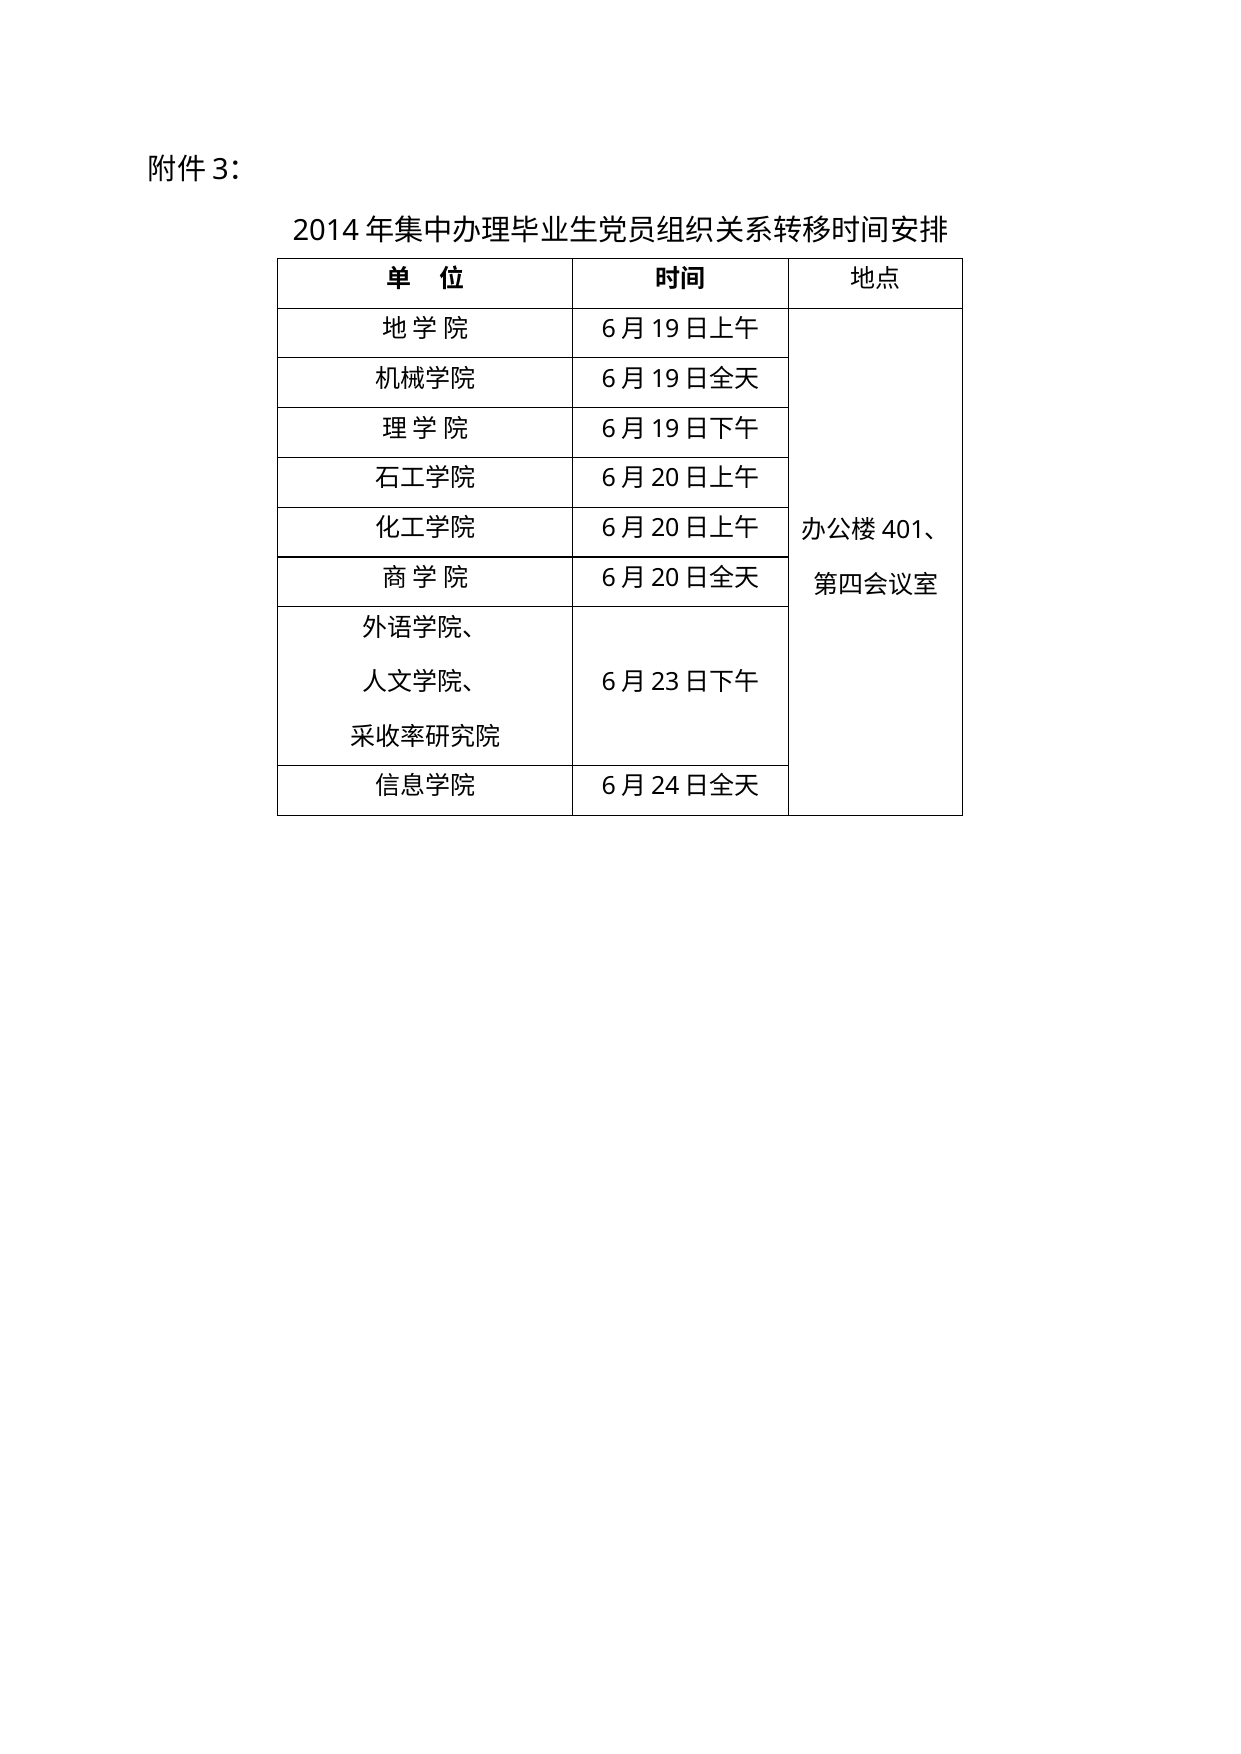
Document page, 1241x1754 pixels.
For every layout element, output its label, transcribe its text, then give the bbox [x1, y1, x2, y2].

text 附件3： [148, 137, 1092, 197]
table_cell 6月23日下午 [573, 607, 788, 765]
table_cell 6月19日下午 [573, 408, 788, 457]
table_cell 化工学院 [278, 508, 572, 556]
table_cell 外语学院、 人文学院、 采收率研究院 [278, 607, 572, 765]
table_cell 6月20日上午 [573, 458, 788, 507]
table_header 时间 [573, 259, 788, 307]
table_cell 机械学院 [278, 358, 572, 407]
table_cell 办公楼401、第四会议室 [789, 309, 962, 814]
table_cell 地 学 院 [278, 309, 572, 357]
table_cell 6月20日全天 [573, 558, 788, 606]
table_cell 6月24日全天 [573, 766, 788, 814]
table_cell 6月19日上午 [573, 309, 788, 357]
table_cell 石工学院 [278, 458, 572, 507]
table_cell 信息学院 [278, 766, 572, 814]
text 2014年集中办理毕业生党员组织关系转移时间安排 [148, 197, 1092, 258]
table_cell 理 学 院 [278, 408, 572, 457]
table_cell 6月20日上午 [573, 508, 788, 556]
table_cell 商 学 院 [278, 558, 572, 606]
table_cell 6月19日全天 [573, 358, 788, 407]
table_header 单 位 [278, 259, 572, 307]
table_header 地点 [789, 259, 962, 307]
